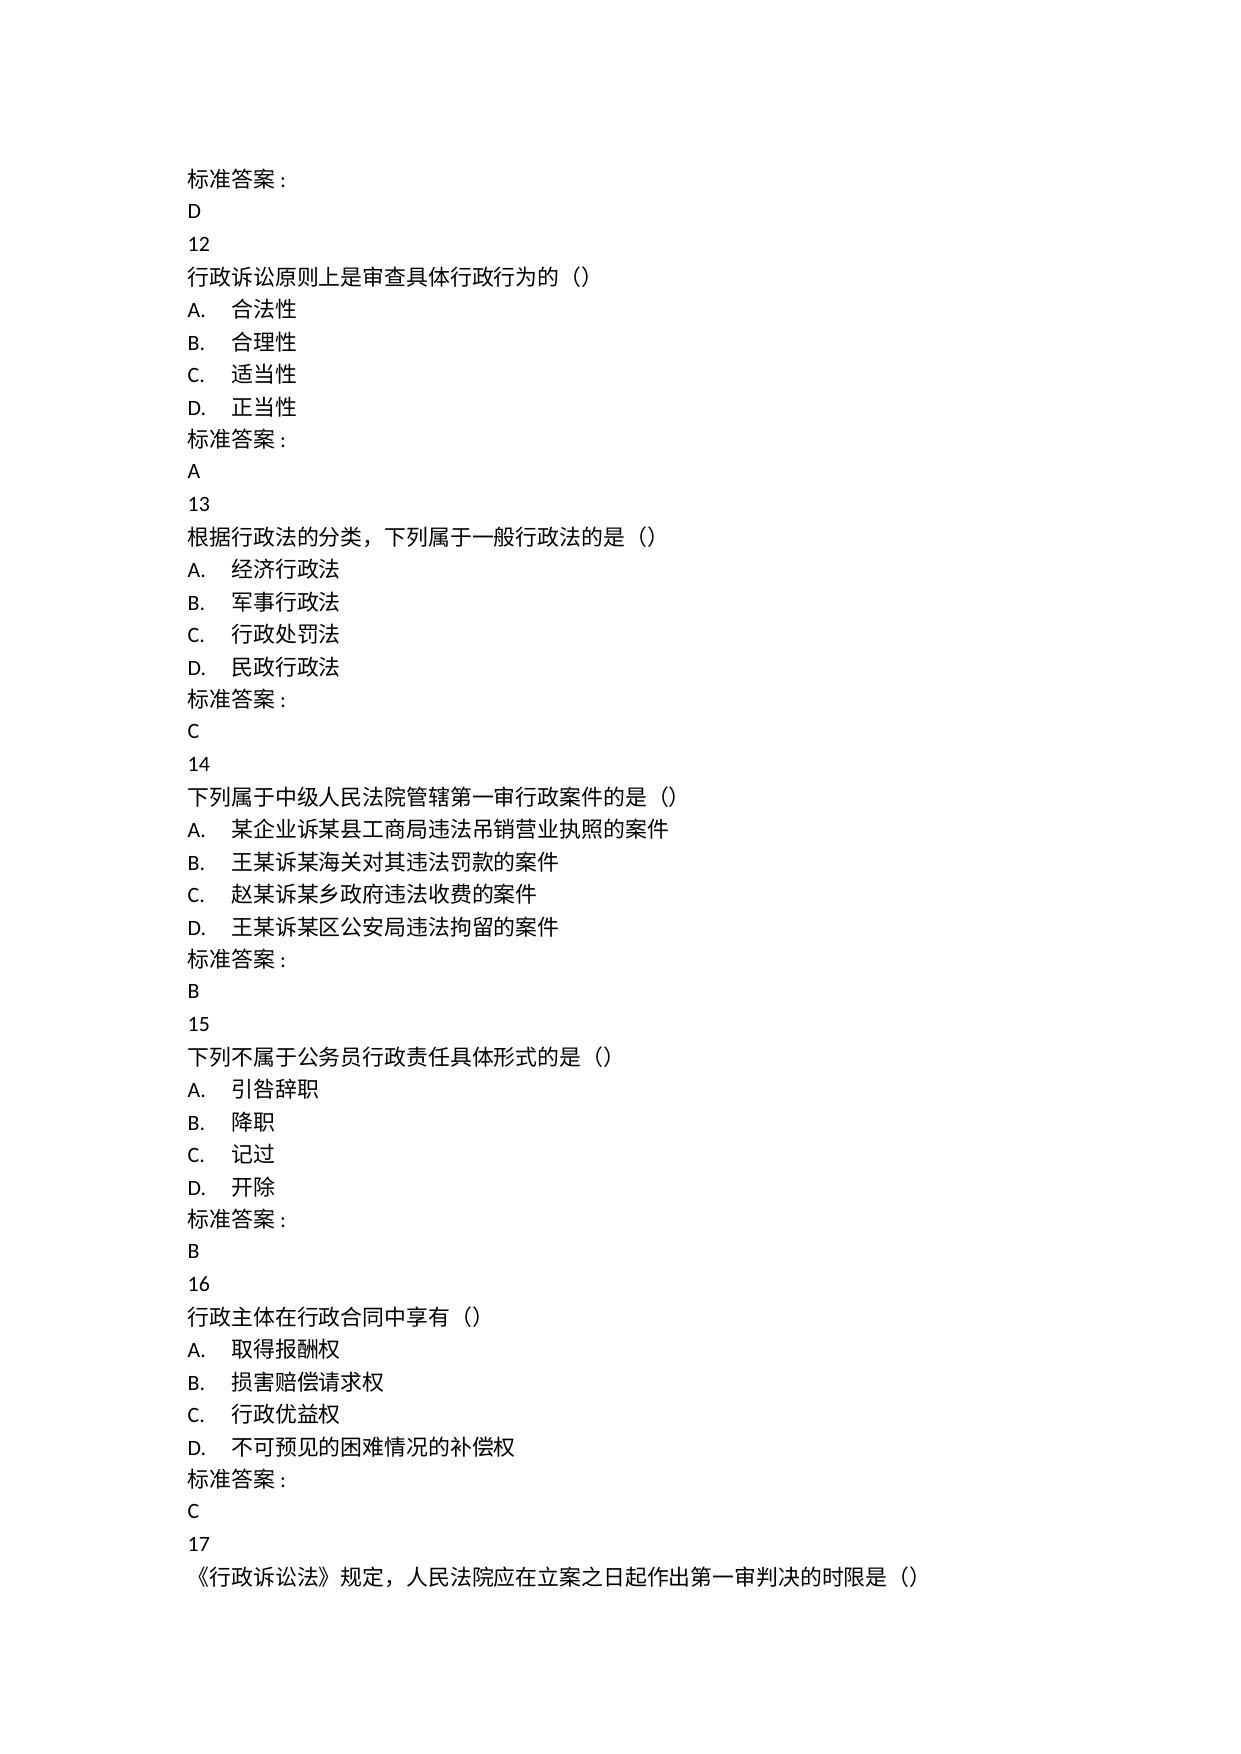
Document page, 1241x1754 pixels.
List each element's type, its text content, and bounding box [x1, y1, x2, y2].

text D. 不可预见的困难情况的补偿权 [187, 1429, 1053, 1462]
text B. 降职 [187, 1104, 1053, 1137]
text 标准答案 : [187, 1462, 1053, 1494]
text 标准答案 : [187, 422, 1053, 454]
text 《行政诉讼法》规定，人民法院应在立案之日起作出第一审判决的时限是（） [187, 1559, 1053, 1592]
text 标准答案 : [187, 942, 1053, 974]
text C. 记过 [187, 1137, 1053, 1169]
text C [187, 714, 1053, 747]
text 15 [187, 1007, 1053, 1039]
text 标准答案 : [187, 1202, 1053, 1234]
text C. 行政处罚法 [187, 617, 1053, 649]
text A. 取得报酬权 [187, 1332, 1053, 1364]
text A [187, 454, 1053, 487]
text B [187, 1234, 1053, 1267]
text 标准答案 : [187, 682, 1053, 714]
text D. 王某诉某区公安局违法拘留的案件 [187, 909, 1053, 942]
text 13 [187, 487, 1053, 519]
text B. 合理性 [187, 324, 1053, 357]
text D. 正当性 [187, 389, 1053, 422]
text 根据行政法的分类，下列属于一般行政法的是（） [187, 519, 1053, 552]
text B. 王某诉某海关对其违法罚款的案件 [187, 844, 1053, 877]
text 12 [187, 227, 1053, 259]
text D. 民政行政法 [187, 649, 1053, 682]
text C [187, 1494, 1053, 1527]
text 14 [187, 747, 1053, 779]
text B. 损害赔偿请求权 [187, 1364, 1053, 1397]
text 行政诉讼原则上是审查具体行政行为的（） [187, 259, 1053, 292]
text 标准答案 : [187, 162, 1053, 194]
text A. 经济行政法 [187, 552, 1053, 584]
text A. 引咎辞职 [187, 1072, 1053, 1104]
text 17 [187, 1527, 1053, 1559]
text 下列不属于公务员行政责任具体形式的是（） [187, 1039, 1053, 1072]
text C. 适当性 [187, 357, 1053, 389]
text C. 赵某诉某乡政府违法收费的案件 [187, 877, 1053, 909]
text D. 开除 [187, 1169, 1053, 1202]
text B. 军事行政法 [187, 584, 1053, 617]
text A. 某企业诉某县工商局违法吊销营业执照的案件 [187, 812, 1053, 844]
text 16 [187, 1267, 1053, 1299]
text A. 合法性 [187, 292, 1053, 324]
text 行政主体在行政合同中享有（） [187, 1299, 1053, 1332]
text 下列属于中级人民法院管辖第一审行政案件的是（） [187, 779, 1053, 812]
text D [187, 194, 1053, 227]
text B [187, 974, 1053, 1007]
text C. 行政优益权 [187, 1397, 1053, 1429]
